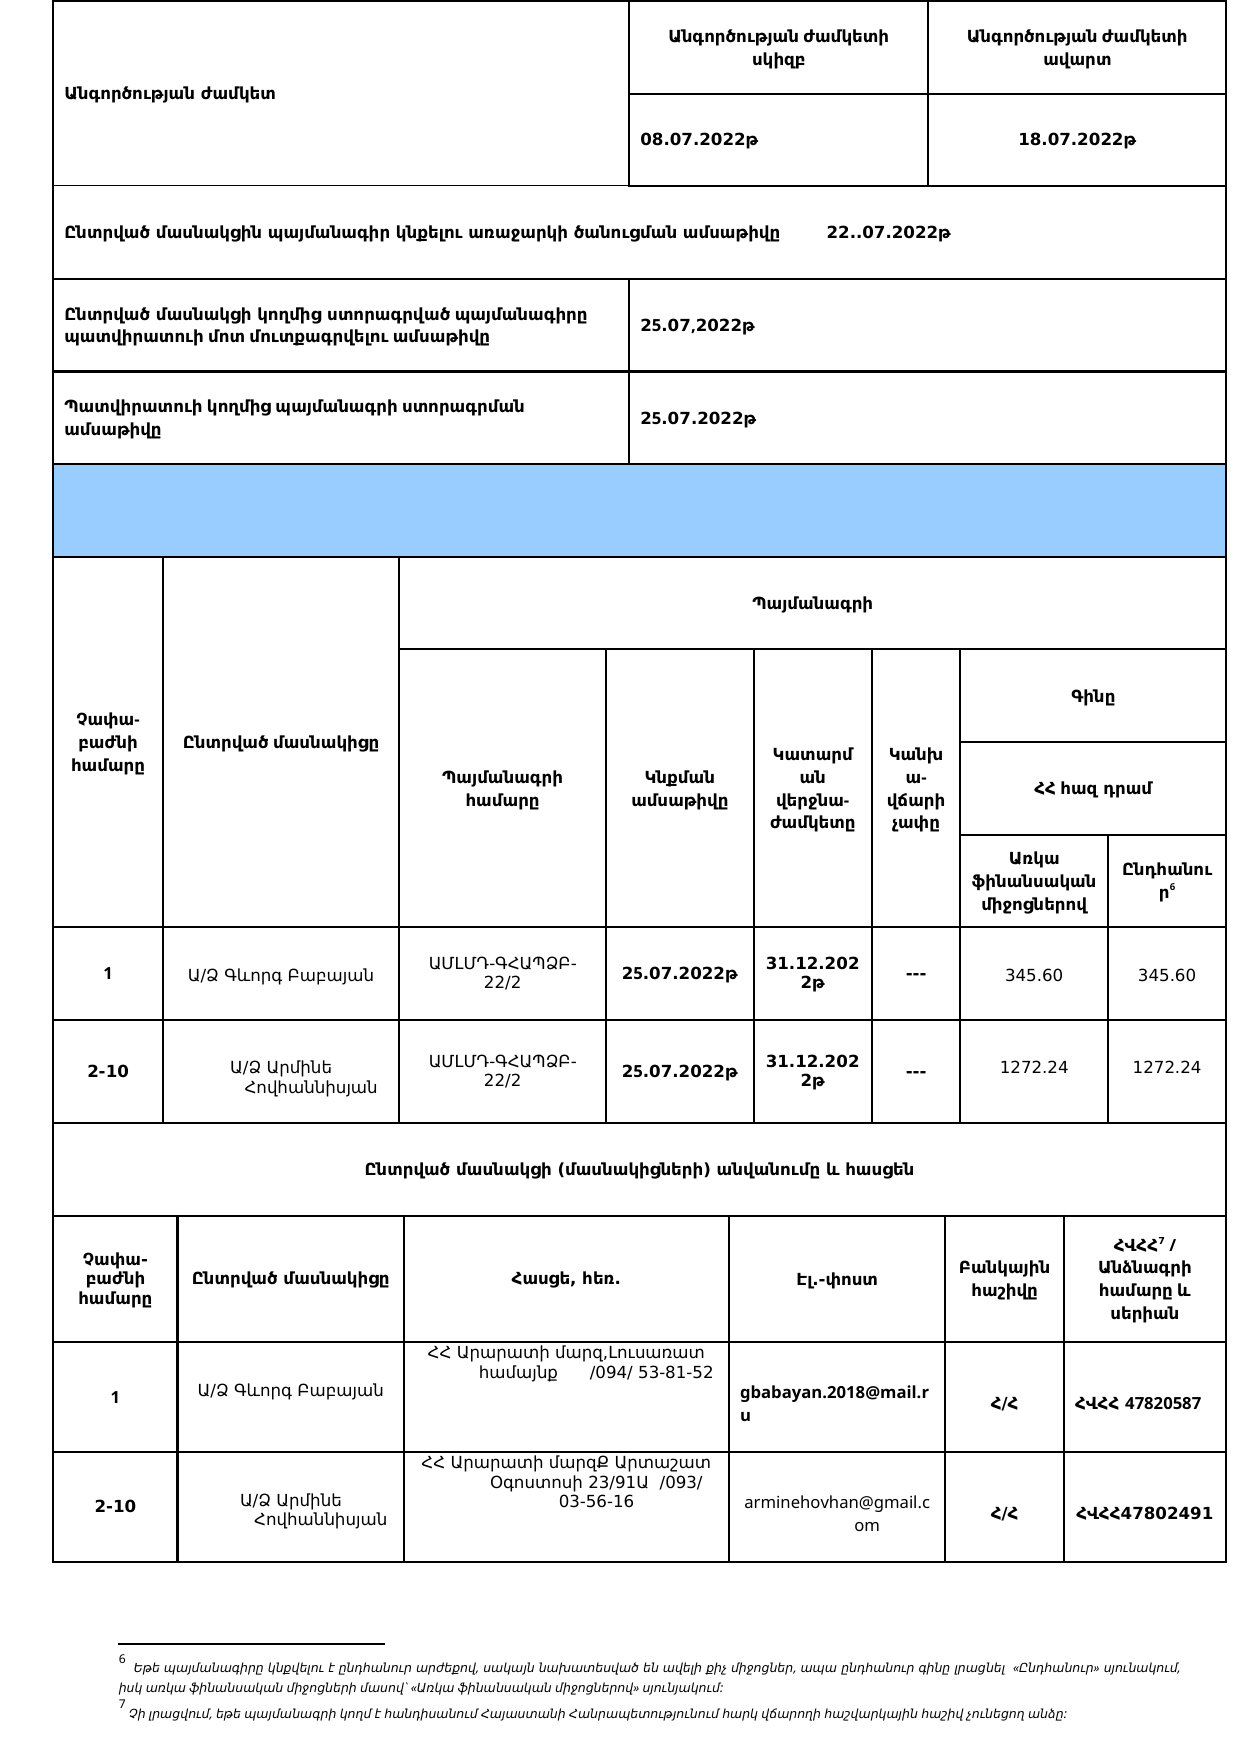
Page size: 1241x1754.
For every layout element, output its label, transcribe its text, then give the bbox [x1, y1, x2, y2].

table_cell 1 [54, 928, 162, 1019]
table_cell arminehovhan@gmail.com [730, 1453, 944, 1561]
table_cell 2-10 [54, 1021, 162, 1122]
table_cell Գինը [961, 650, 1225, 741]
table_cell Ընտրված մասնակիցը [164, 558, 398, 926]
table_cell 25.07.2022թ [630, 373, 1225, 463]
table_cell --- [873, 928, 959, 1019]
table_cell ՀՀ Արարատի մարզ,Լուսառատ համայնք /094/ 53-81-52 [405, 1343, 728, 1451]
table_cell --- [873, 1021, 959, 1122]
table_cell Ա/Ձ Գևորգ Բաբայան [164, 928, 398, 1019]
table_cell 345.60 [1109, 928, 1225, 1019]
table_cell 2-10 [54, 1453, 176, 1561]
table_cell 1272.24 [1109, 1021, 1225, 1122]
table_cell ՀՎՀՀ 47820587 [1065, 1343, 1225, 1451]
table_cell Բանկային հաշիվը [946, 1217, 1063, 1341]
table_cell gbabayan.2018@mail.ru [730, 1343, 944, 1451]
table_cell ՀՀ Արարատի մարզՔ Արտաշատ Օգոստոսի 23/91Ա /093/ 03-56-16 [405, 1453, 728, 1561]
table_cell ԱՄԼՄԴ-ԳՀԱՊՁԲ-22/2 [400, 928, 605, 1019]
table_cell Ընտրված մասնակիցը [179, 1217, 403, 1341]
table_cell Ա/Ձ Արմինե Հովհաննիսյան [179, 1453, 403, 1561]
table_cell Ընտրված մասնակցին պայմանագիր կնքելու առաջարկի ծանուցման ամսաթիվը 22..07.2022թ [54, 186, 1225, 278]
table_cell 31.12.2022թ [755, 1021, 871, 1122]
table_cell Չափա-բաժնի համարը [54, 1217, 176, 1341]
table_cell Ա/Ձ Արմինե Հովհաննիսյան [164, 1021, 398, 1122]
table_cell Հասցե, հեռ. [405, 1217, 728, 1341]
table_cell 1272.24 [961, 1021, 1107, 1122]
table_cell 31.12.2022թ [755, 928, 871, 1019]
table_cell 25.07.2022թ [607, 928, 753, 1019]
table_cell Ընտրված մասնակցի կողմից ստորագրված պայմանագիրը պատվիրատուի մոտ մուտքագրվելու ամսաթիվը [54, 280, 628, 370]
table_cell Ա/Ձ Գևորգ Բաբայան [179, 1343, 403, 1451]
table_cell 08.07.2022թ [630, 95, 927, 185]
table_cell Պայմանագրի համարը [400, 650, 605, 926]
table_cell Անգործության ժամկետի սկիզբ [630, 2, 927, 93]
table_cell 1 [54, 1343, 176, 1451]
table_cell 25.07,2022թ [630, 280, 1225, 370]
table_cell Էլ.-փոստ [730, 1217, 944, 1341]
table_cell Անգործության ժամկետ [54, 2, 628, 185]
table_cell Ընդհանուր [1109, 836, 1225, 926]
table_cell Կնքման ամսաթիվը [607, 650, 753, 926]
table_cell [54, 465, 1225, 556]
table_cell Առկա ֆինանսական միջոցներով [961, 836, 1107, 926]
table_cell 345.60 [961, 928, 1107, 1019]
table_cell ՀՎՀՀ47802491 [1065, 1453, 1225, 1561]
table_cell Անգործության ժամկետի ավարտ [929, 2, 1225, 93]
table_cell Կանխա-վճարի չափը [873, 650, 959, 926]
table_cell Պայմանագրի [400, 558, 1225, 648]
table_cell 25.07.2022թ [607, 1021, 753, 1122]
table_cell ՀՀ հազ դրամ [961, 743, 1225, 833]
table_cell Հ/Հ [946, 1343, 1063, 1451]
table_cell Ընտրված մասնակցի (մասնակիցների) անվանումը և հասցեն [54, 1124, 1225, 1214]
table_cell 18.07.2022թ [929, 95, 1225, 185]
table_cell Կատարման վերջնա-ժամկետը [755, 650, 871, 926]
table_cell Հ/Հ [946, 1453, 1063, 1561]
table_cell ՀՎՀՀ / Անձնագրի համարը և սերիան [1065, 1217, 1225, 1341]
table_cell ԱՄԼՄԴ-ԳՀԱՊՁԲ-22/2 [400, 1021, 605, 1122]
table_cell Պատվիրատուի կողմից պայմանագրի ստորագրման ամսաթիվը [54, 373, 628, 463]
table_cell Չափա-բաժնի համարը [54, 558, 162, 926]
